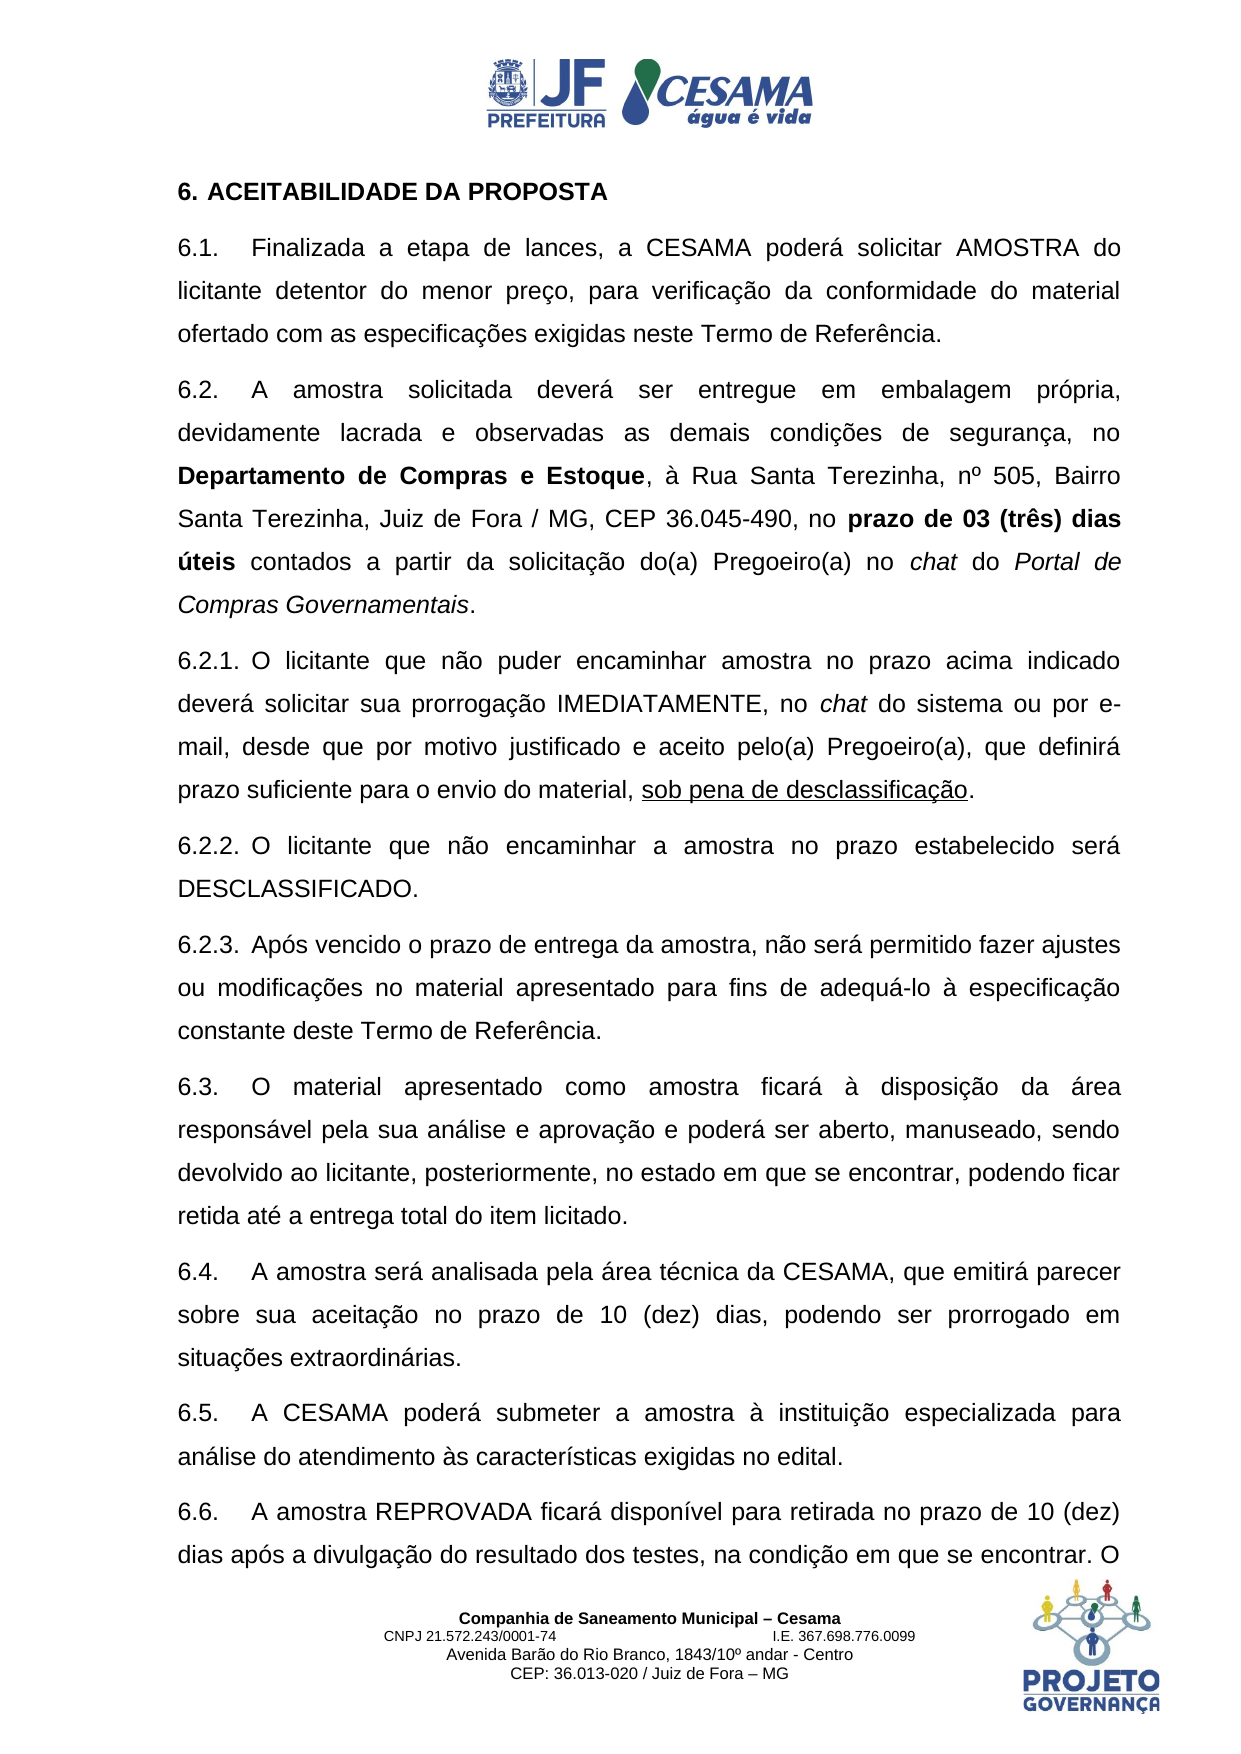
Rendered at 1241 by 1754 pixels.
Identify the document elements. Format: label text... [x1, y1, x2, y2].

list O licitante que não puder encaminhar amostra no prazo acima indicado deverá solicitar sua prorrogação IMEDIATAMENTE, no chat do sistema ou por e-mail, desde que por motivo justificado e aceito pelo(a) Pregoeiro(a), que definirá prazo suficiente para o envio do material, sob pena de desclassificação. [177, 646, 1122, 804]
list A amostra será analisada pela área técnica da CESAMA, que emitirá parecer sobre sua aceitação no prazo de 10 (dez) dias, podendo ser prorrogado em situações extraordinárias. [177, 1257, 1122, 1372]
list Após vencido o prazo de entrega da amostra, não será permitido fazer ajustes ou modificações no material apresentado para fins de adequá-lo à especificação constante deste Termo de Referência. [177, 930, 1122, 1045]
list O material apresentado como amostra ficará à disposição da área responsável pela sua análise e aprovação e poderá ser aberto, manuseado, sendo devolvido ao licitante, posteriormente, no estado em que se encontrar, podendo ficar retida até a entrega total do item licitado. [177, 1072, 1122, 1230]
picture [1023, 1579, 1160, 1714]
list ACEITABILIDADE DA PROPOSTA [177, 177, 1122, 206]
list A amostra solicitada deverá ser entregue em embalagem própria, devidamente lacrada e observadas as demais condições de segurança, no Departamento de Compras e Estoque, à Rua Santa Terezinha, nº 505, Bairro Santa Terezinha, Juiz de Fora / MG, CEP 36.045-490, no prazo de 03 (três) dias úteis contados a partir da solicitação do(a) Pregoeiro(a) no chat do Portal de Compras Governamentais. [177, 375, 1122, 619]
list A CESAMA poderá submeter a amostra à instituição especializada para análise do atendimento às características exigidas no edital. [177, 1398, 1122, 1470]
list Finalizada a etapa de lances, a CESAMA poderá solicitar AMOSTRA do licitante detentor do menor preço, para verificação da conformidade do material ofertado com as especificações exigidas neste Termo de Referência. [177, 233, 1122, 348]
list O licitante que não encaminhar a amostra no prazo estabelecido será DESCLASSIFICADO. [177, 831, 1122, 903]
picture [486, 59, 813, 128]
